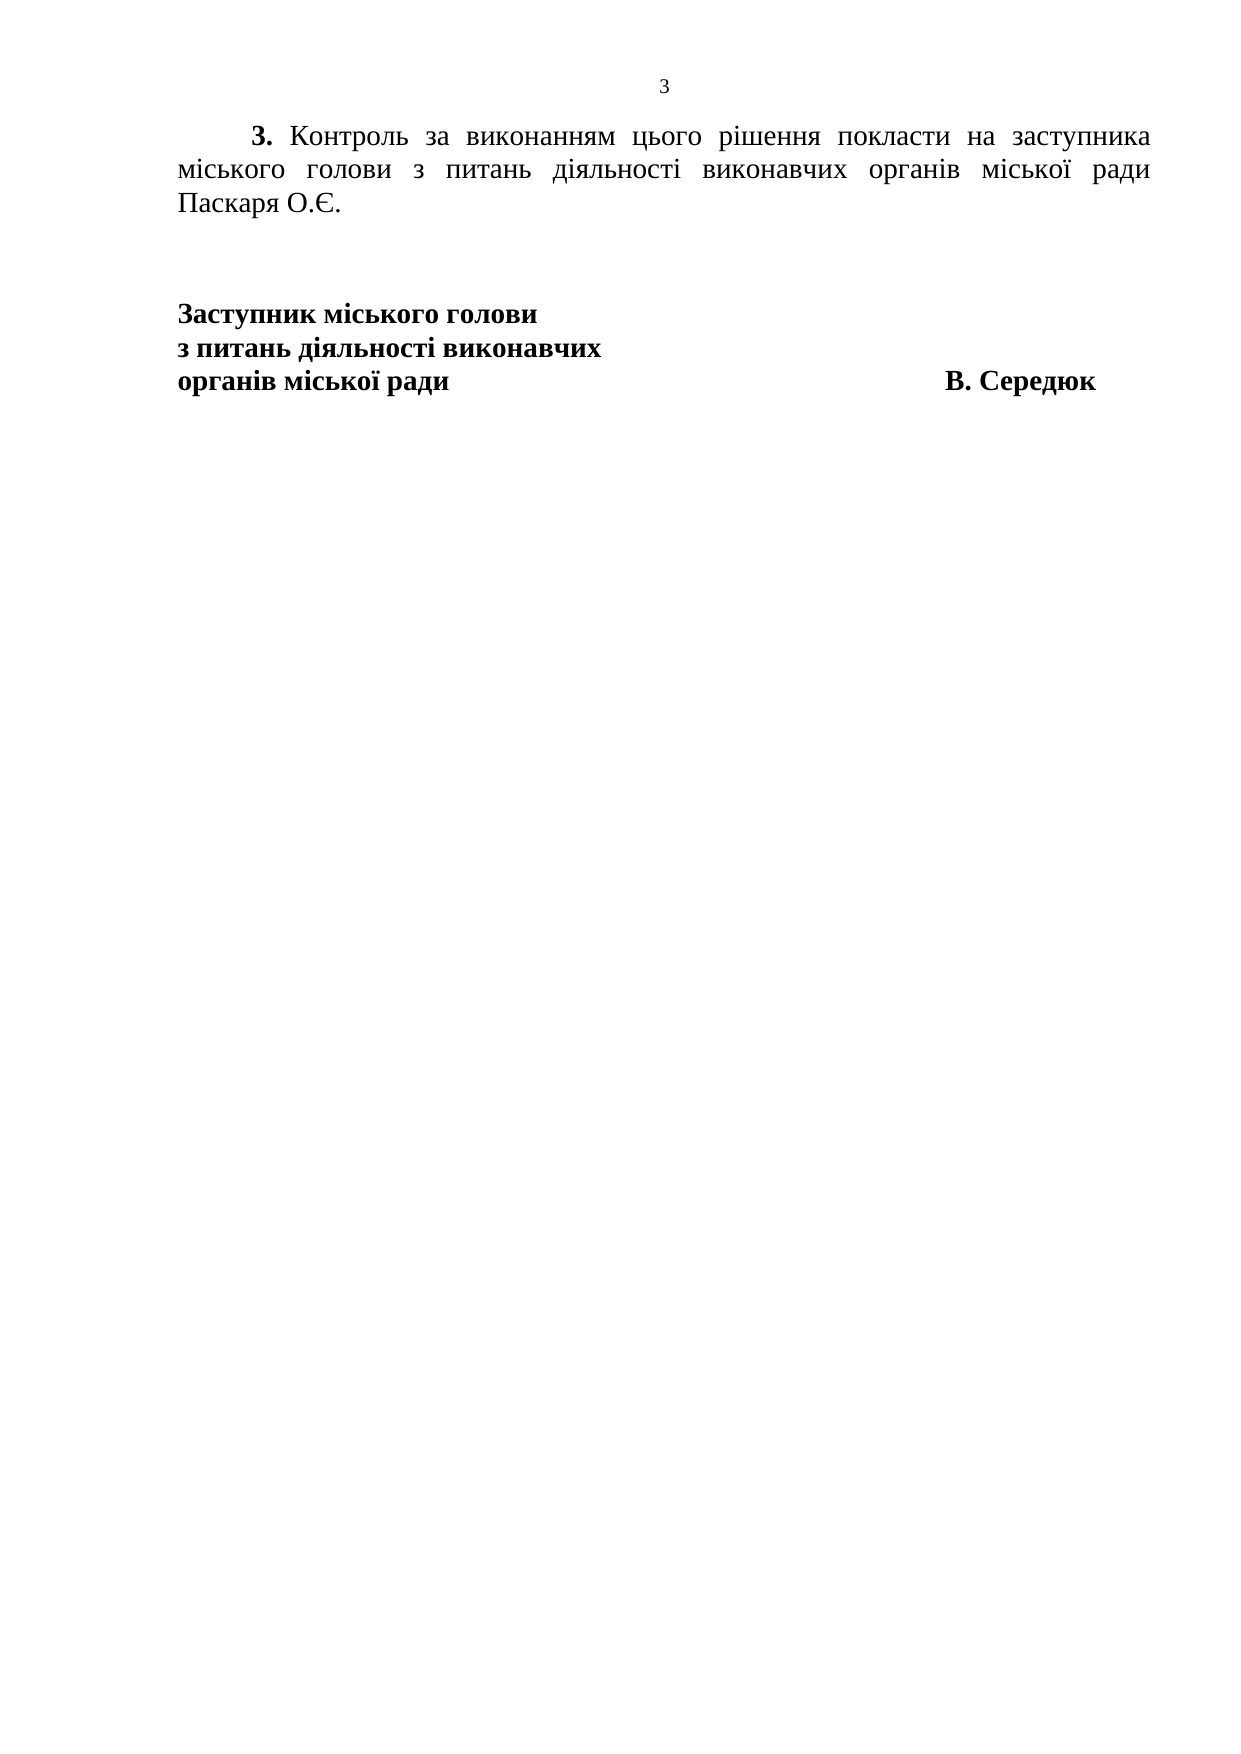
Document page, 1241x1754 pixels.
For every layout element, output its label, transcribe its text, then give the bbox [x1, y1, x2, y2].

text з питань діяльності виконавчих [177, 330, 1152, 363]
subtitle 3. Контроль за виконанням цього рішення покласти на заступника міського голови з питань діяльності виконавчих органів міської ради Паскаря О.Є. [177, 118, 1152, 219]
text Заступник міського голови [177, 229, 1152, 330]
text органів міської ради В. Середюк [177, 363, 1152, 397]
